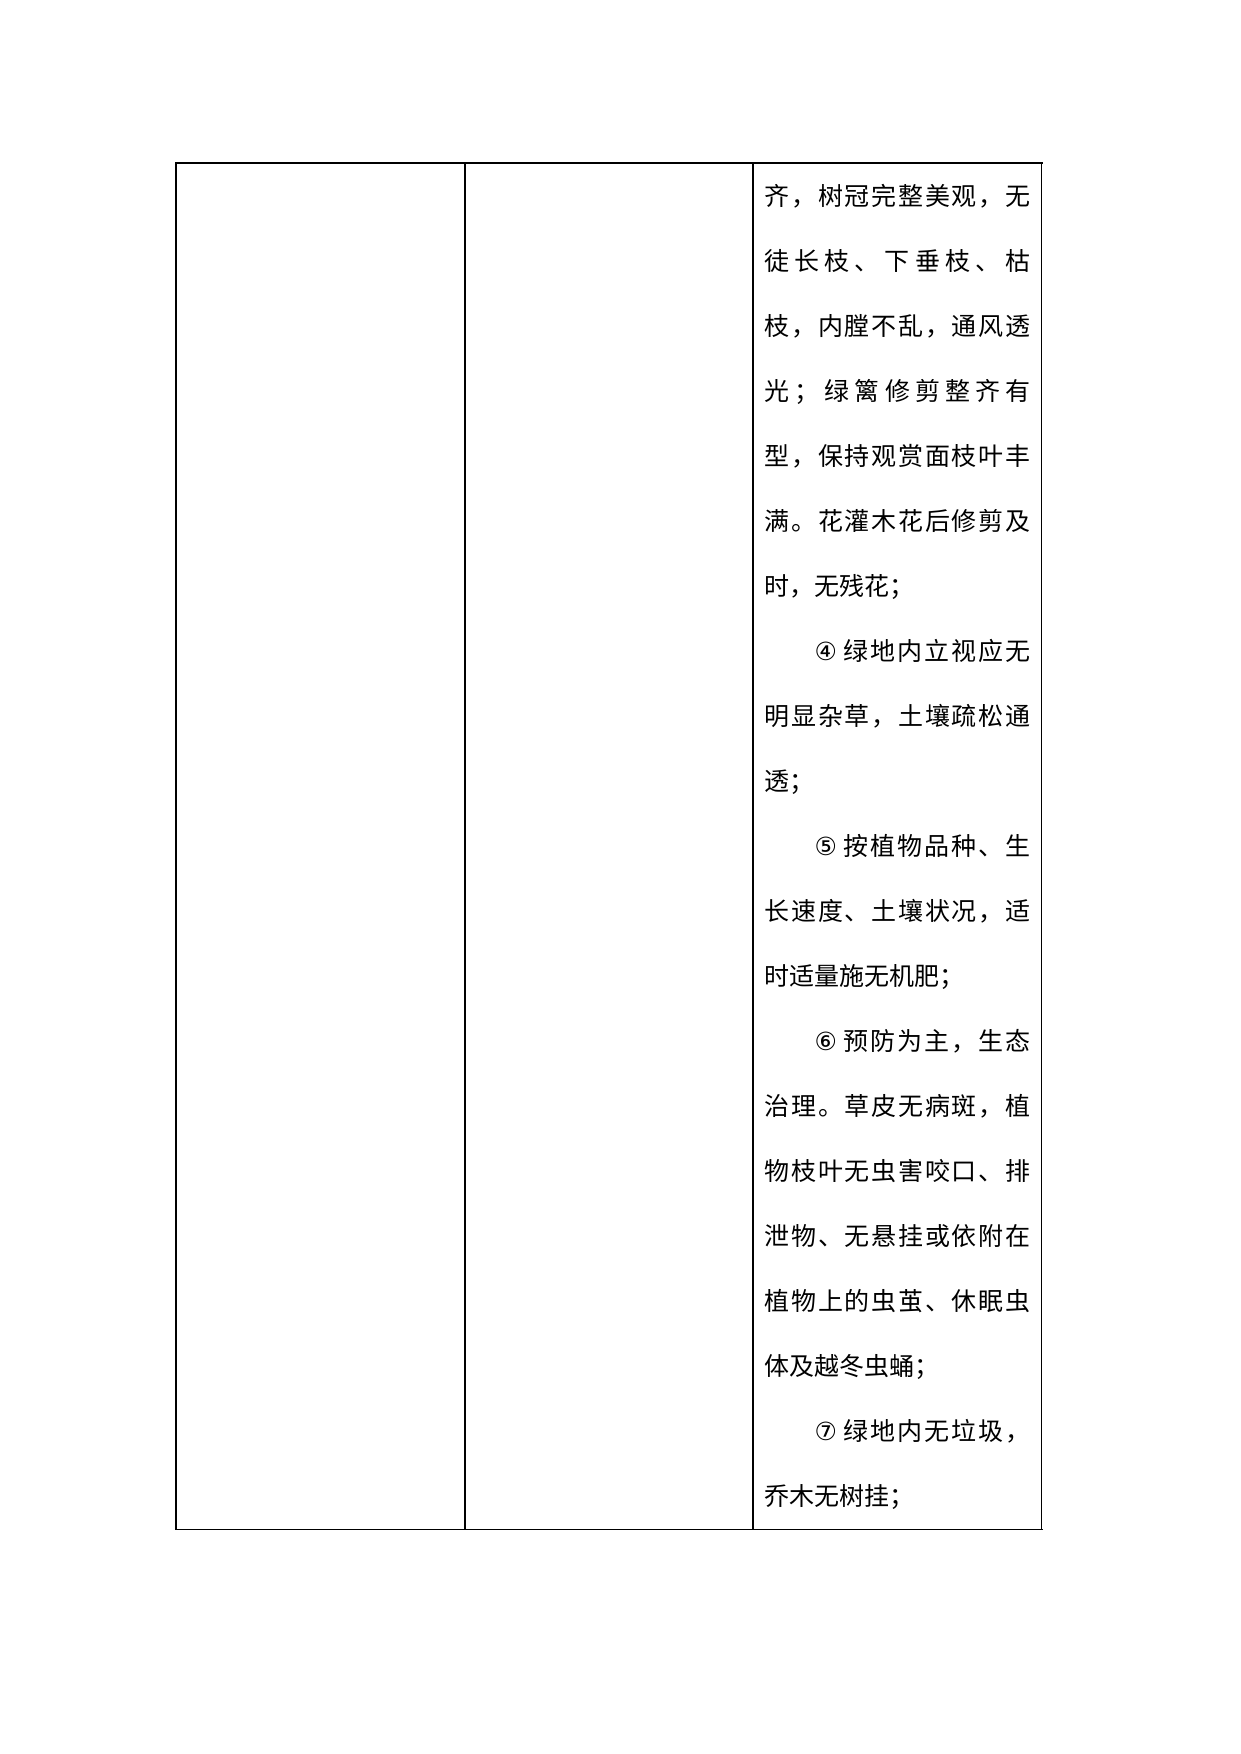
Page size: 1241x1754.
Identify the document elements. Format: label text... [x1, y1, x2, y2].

table_cell 4 [177, 164, 464, 1528]
table_cell [466, 164, 752, 1528]
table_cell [754, 164, 1041, 1528]
